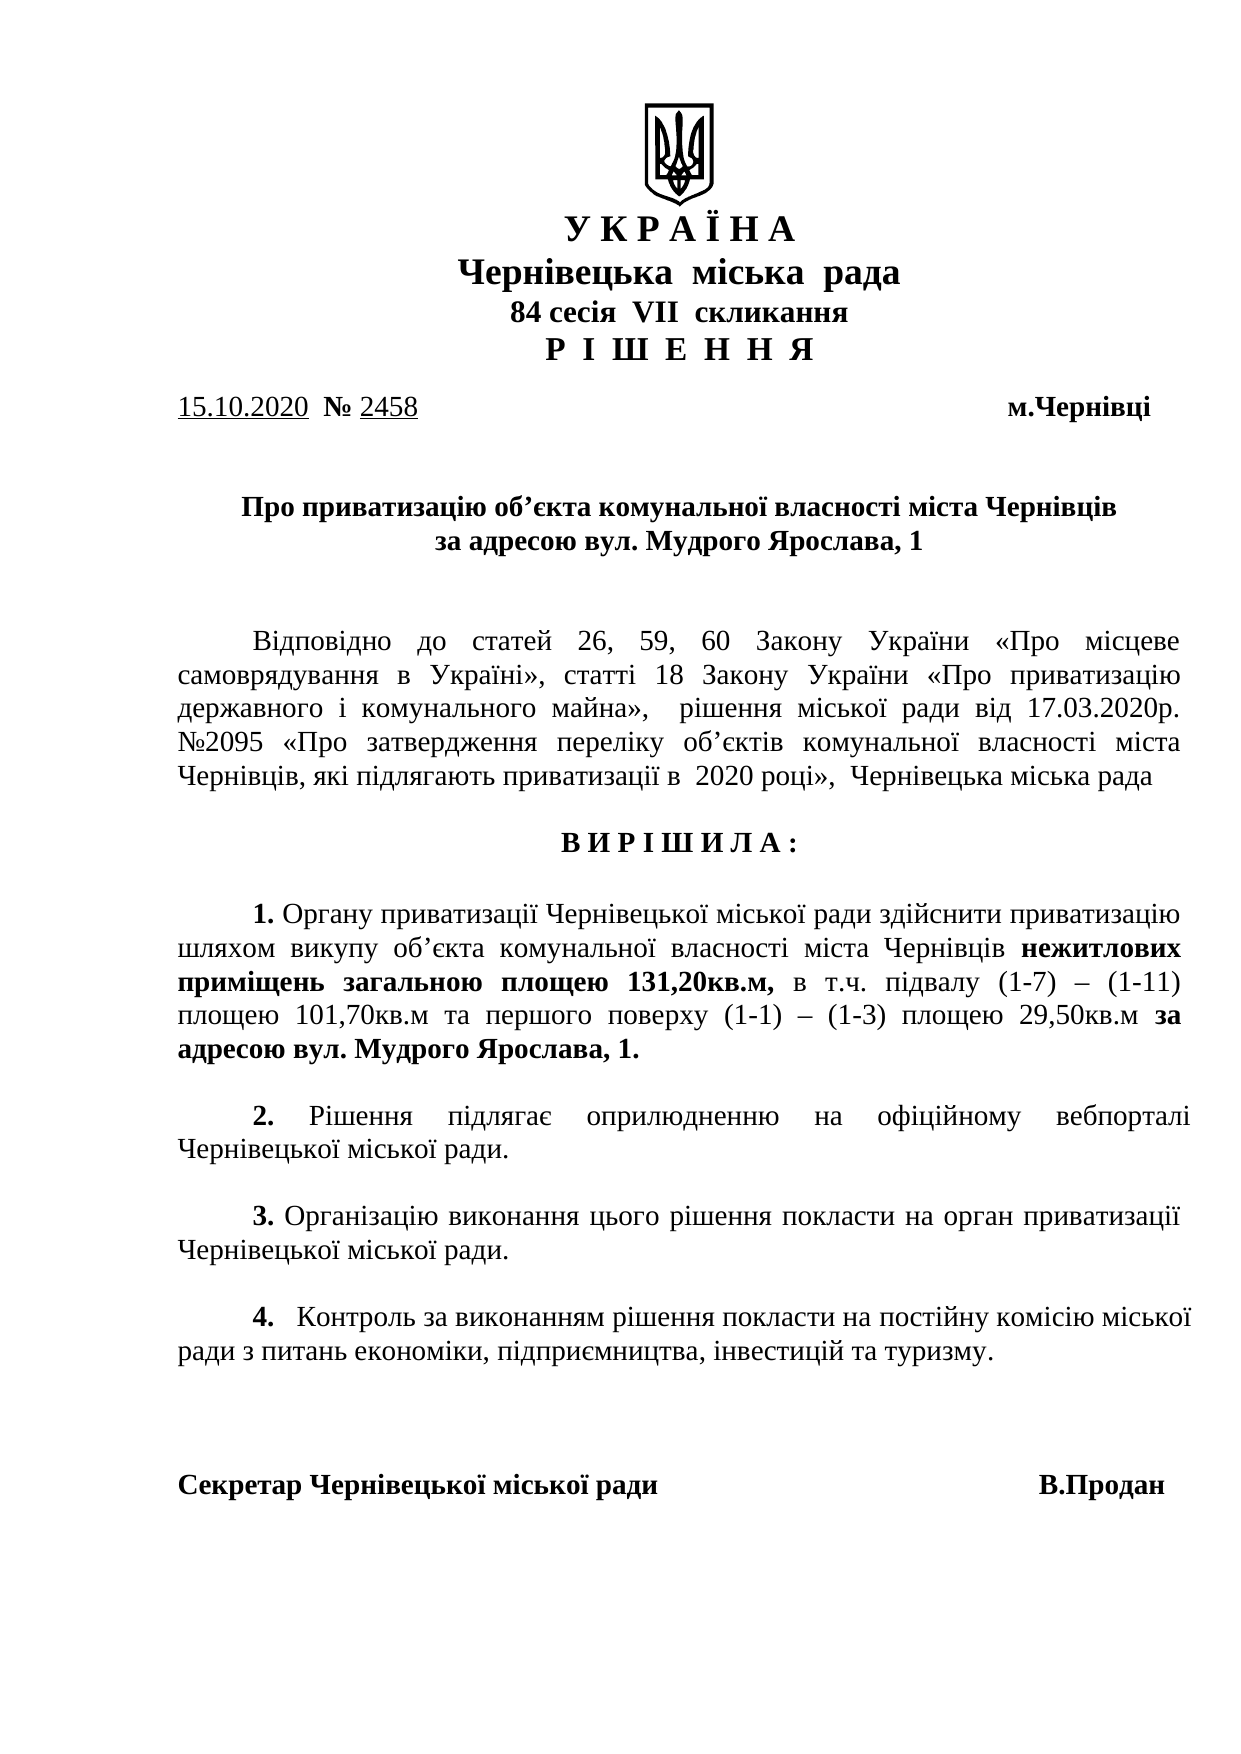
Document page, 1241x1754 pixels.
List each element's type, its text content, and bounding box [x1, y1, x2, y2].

text Відповідно до статей 26, 59, 60 Закону України «Про місцеве самоврядування в Україні», статті 18 Закону України «Про приватизацію державного і комунального майна», рішення міської ради від 17.03.2020р. №2095 «Про затвердження переліку об’єктів комунальної власності міста Чернівців, які підлягають приватизації в 2020 році», Чернівецька міська рада [177, 623, 1181, 791]
text 4. Контроль за виконанням рішення покласти на постійну комісію міської ради з питань економіки, підприємництва, інвестицій та туризму. [177, 1299, 1191, 1366]
text 3. Організацію виконання цього рішення покласти на орган приватизації Чернівецької міської ради. [177, 1198, 1181, 1266]
text 84 сесія VIІ скликання [177, 293, 1181, 329]
text 2. Рішення підлягає оприлюдненню на офіційному вебпорталі Чернівецької міської ради. [177, 1098, 1191, 1165]
text Секретар Чернівецької міської ради В.Продан [177, 1467, 1190, 1500]
text 1. Органу приватизації Чернівецької міської ради здійснити приватизацію шляхом викупу об’єкта комунальної власності міста Чернівців нежитлових приміщень загальною площею 131,20кв.м, в т.ч. підвалу (1-7) – (1-11) площею 101,70кв.м та першого поверху (1-1) – (1-3) площею 29,50кв.м за адресою вул. Мудрого Ярослава, 1. [177, 897, 1181, 1064]
text за адресою вул. Мудрого Ярослава, 1 [177, 523, 1181, 556]
text У К Р А Ї Н А [177, 207, 1181, 250]
text В И Р І Ш И Л А : [177, 825, 1181, 858]
text 15.10.2020 № 2458 м.Чернівці [177, 389, 1181, 422]
text Чернівецька міська рада [177, 250, 1181, 293]
subtitle Р І Ш Е Н Н Я [177, 329, 1181, 367]
text Про приватизацію об’єкта комунальної власності міста Чернівців [177, 489, 1181, 523]
